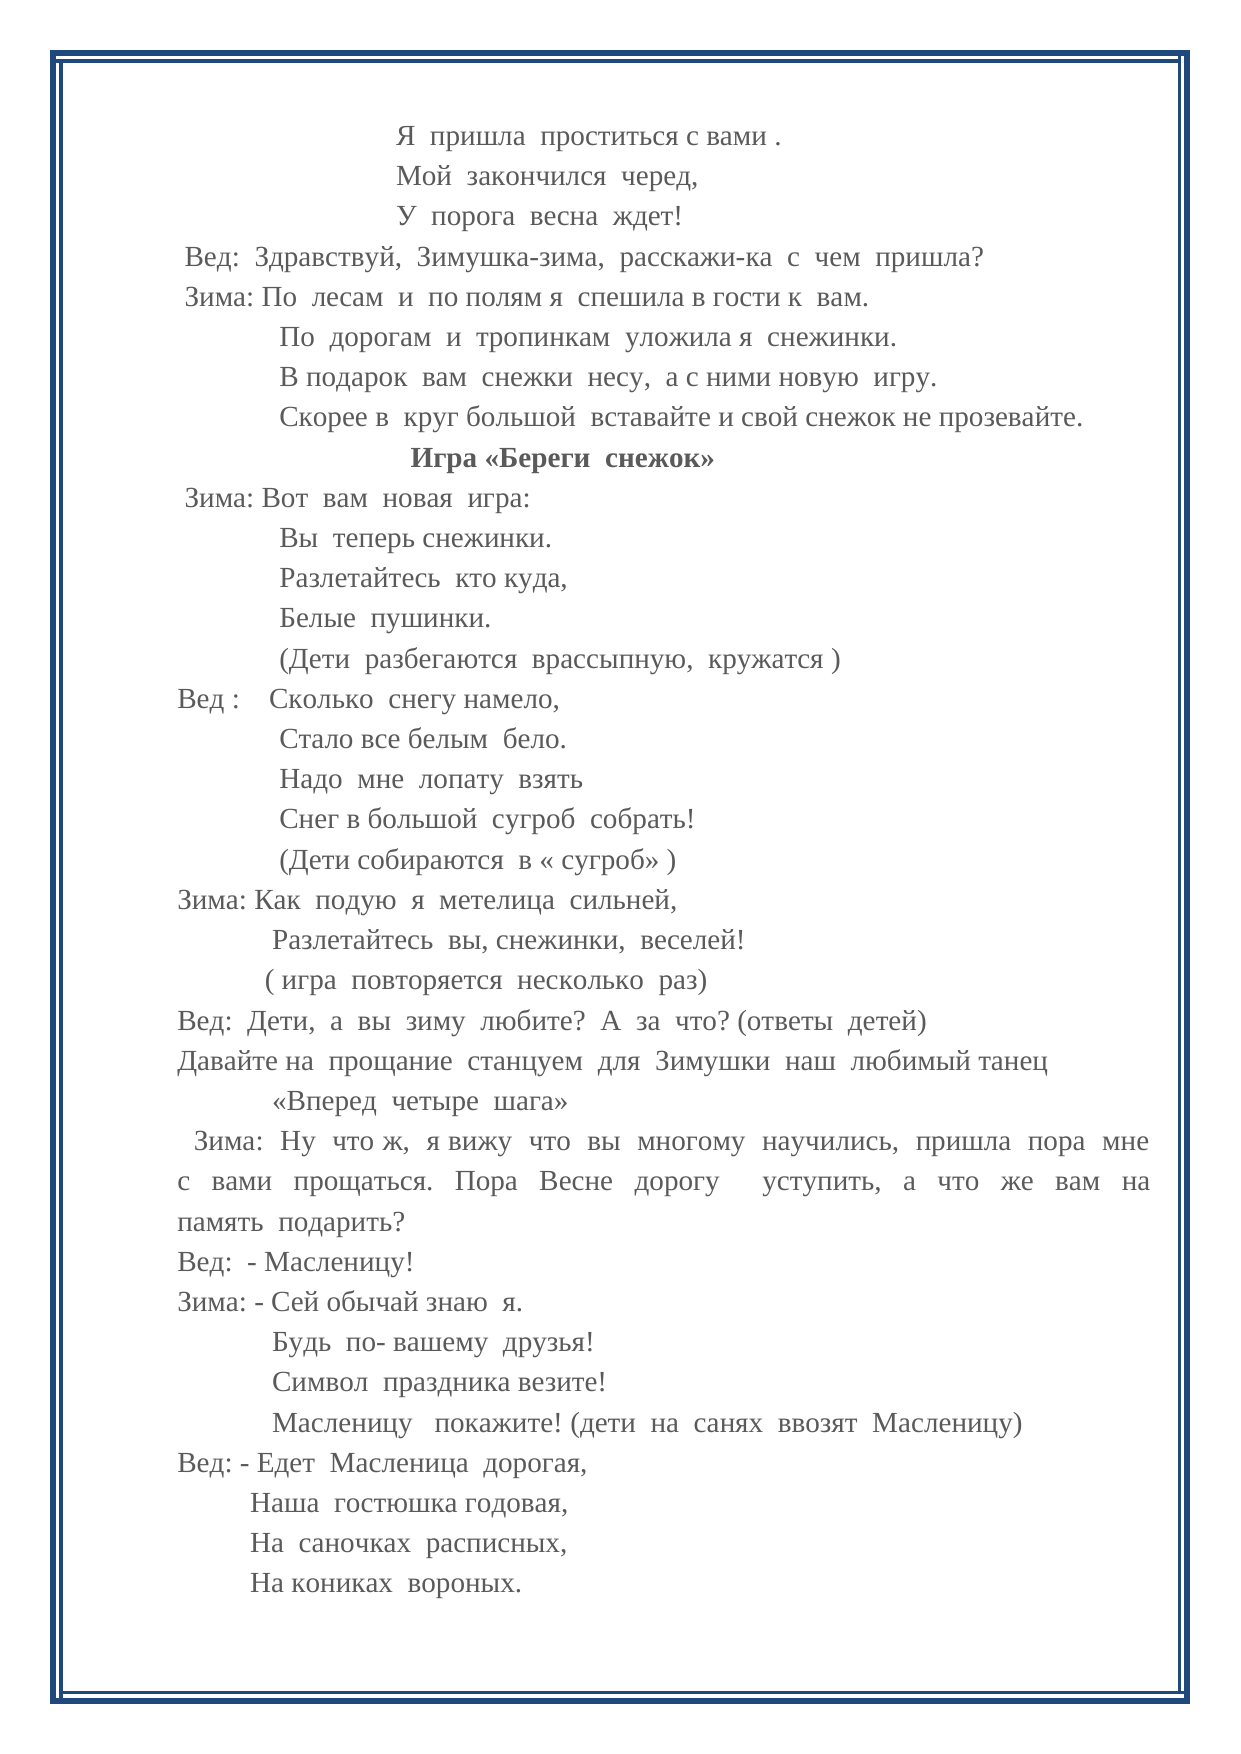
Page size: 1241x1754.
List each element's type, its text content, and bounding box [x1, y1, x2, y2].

text Зима: Как подую я метелица сильней, [177, 882, 1152, 916]
text Скорее в круг большой вставайте и свой снежок не прозевайте. [177, 399, 1152, 433]
text Будь по- вашему друзья! [177, 1324, 1152, 1358]
text ( игра повторяется несколько раз) [177, 962, 1152, 996]
text Зима: По лесам и по полям я спешила в гости к вам. [177, 279, 1152, 312]
text У порога весна ждет! [177, 198, 1152, 232]
text Игра «Береги снежок» [177, 440, 1152, 473]
text Вед: - Масленицу! [177, 1244, 1152, 1277]
text Масленицу покажите! (дети на санях ввозят Масленицу) [177, 1405, 1152, 1438]
text Разлетайтесь вы, снежинки, веселей! [177, 922, 1152, 956]
text На саночках расписных, [177, 1525, 1152, 1559]
text Снег в большой сугроб собрать! [177, 802, 1152, 835]
text Вы теперь снежинки. [177, 520, 1152, 554]
text (Дети разбегаются врассыпную, кружатся ) [177, 641, 1152, 674]
text Зима: Вот вам новая игра: [177, 480, 1152, 513]
text Давайте на прощание станцуем для Зимушки наш любимый танец [177, 1043, 1152, 1076]
text (Дети собираются в « сугроб» ) [177, 842, 1152, 875]
text Вед: Здравствуй, Зимушка-зима, расскажи-ка с чем пришла? [177, 239, 1152, 272]
text В подарок вам снежки несу, а с ними новую игру. [177, 359, 1152, 393]
text Стало все белым бело. [177, 721, 1152, 755]
text Наша гостюшка годовая, [177, 1485, 1152, 1519]
text Разлетайтесь кто куда, [177, 560, 1152, 594]
text Зима: Ну что ж, я вижу что вы многому научились, пришла пора мне с вами прощаться. Пора Весне дорогу уступить, а что же вам на память подарить? [177, 1123, 1152, 1237]
text Зима: - Сей обычай знаю я. [177, 1284, 1152, 1318]
text Мой закончился черед, [177, 158, 1152, 192]
text Вед: Дети, а вы зиму любите? А за что? (ответы детей) [177, 1003, 1152, 1036]
text Вед: - Едет Масленица дорогая, [177, 1445, 1152, 1478]
text Символ праздника везите! [177, 1364, 1152, 1398]
text На кониках вороных. [177, 1566, 1152, 1599]
text Я пришла проститься с вами . [177, 118, 1152, 152]
text Белые пушинки. [177, 601, 1152, 634]
text Вед : Сколько снегу намело, [177, 681, 1152, 714]
text По дорогам и тропинкам уложила я снежинки. [177, 319, 1152, 353]
text «Вперед четыре шага» [177, 1083, 1152, 1117]
text Надо мне лопату взять [177, 761, 1152, 795]
